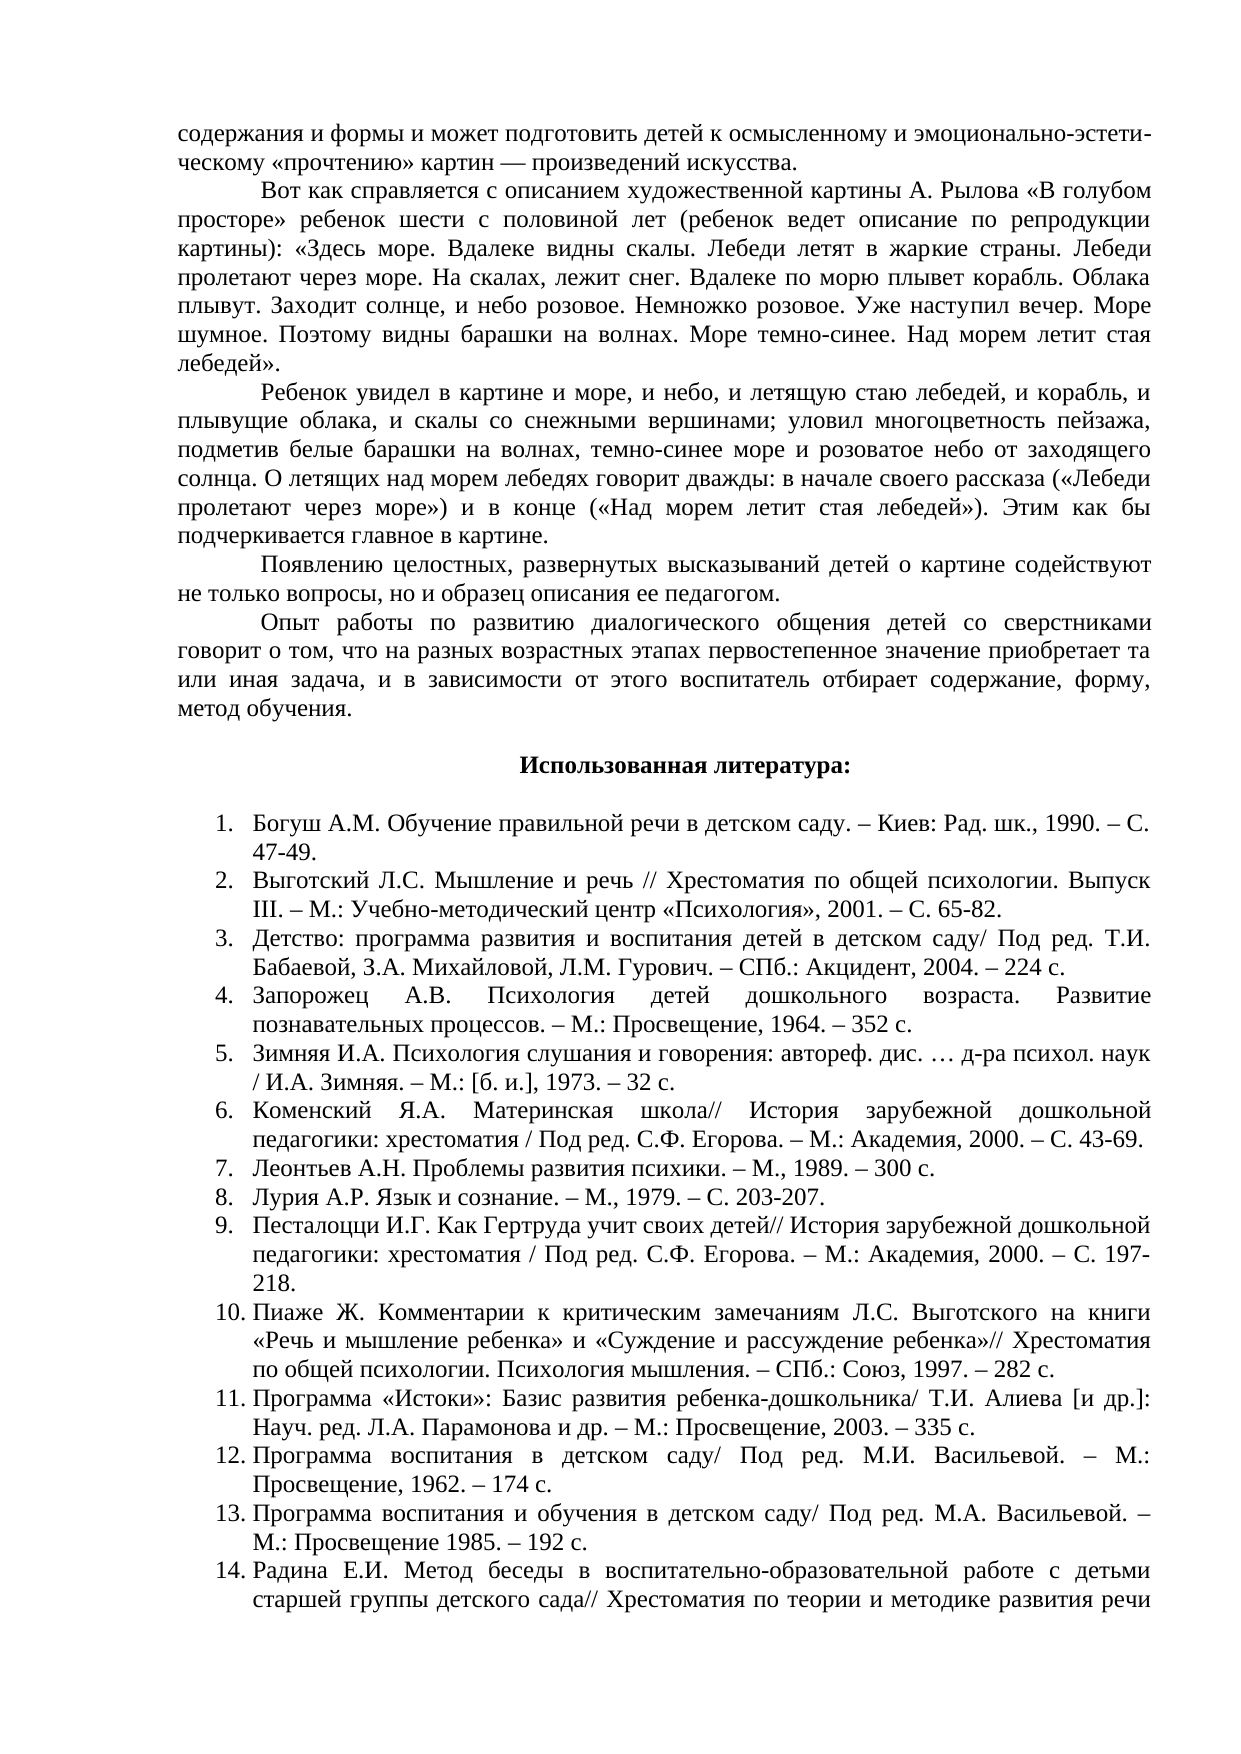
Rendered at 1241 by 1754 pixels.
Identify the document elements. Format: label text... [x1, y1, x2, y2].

list Программа воспитания в детском саду/ Под ред. М.И. Васильевой. – М.: Просвещение, 1962. – 174 с. [215, 1441, 1152, 1498]
list Детство: программа развития и воспитания детей в детском саду/ Под ред. Т.И. Бабаевой, З.А. Михайловой, Л.М. Гурович. – СПб.: Акцидент, 2004. – 224 с. [215, 923, 1152, 981]
list Коменский Я.А. Материнская школа// История зарубежной дошкольной педагогики: хрестоматия / Под ред. С.Ф. Егорова. – М.: Академия, 2000. – С. 43-69. [215, 1096, 1152, 1153]
list Богуш А.М. Обучение правильной речи в детском саду. – Киев: Рад. шк., 1990. – С. 47-49. [215, 808, 1152, 866]
text Ребенок увидел в картине и море, и небо, и летящую стаю лебедей, и корабль, и плывущие облака, и скалы со снежными вершинами; уловил многоцветность пейзажа, подметив белые барашки на волнах, темно-синее море и розоватое небо от заходящего солнца. О летящих над морем лебедях говорит дважды: в начале своего рассказа («Лебеди пролетают через море») и в конце («Над морем летит стая лебедей»). Этим как бы подчеркивается главное в картине. [177, 377, 1152, 549]
list Леонтьев А.Н. Проблемы развития психики. – М., 1989. – 300 с. [215, 1153, 1152, 1182]
list Песталоцци И.Г. Как Гертруда учит своих детей// История зарубежной дошкольной педагогики: хрестоматия / Под ред. С.Ф. Егорова. – М.: Академия, 2000. – С. 197-218. [215, 1211, 1152, 1297]
text Появлению целостных, развернутых высказываний детей о картине содействуют не только вопросы, но и образец описания ее педагогом. [177, 549, 1152, 607]
list Зимняя И.А. Психология слушания и говорения: автореф. дис. … д-ра психол. наук / И.А. Зимняя. – М.: [б. и.], 1973. – 32 с. [215, 1038, 1152, 1096]
list Запорожец А.В. Психология детей дошкольного возраста. Развитие познавательных процессов. – М.: Просвещение, 1964. – 352 с. [215, 981, 1152, 1038]
list Программа воспитания и обучения в детском саду/ Под ред. М.А. Васильевой. – М.: Просвещение 1985. – 192 с. [215, 1498, 1152, 1556]
list Пиаже Ж. Комментарии к критическим замечаниям Л.С. Выготского на книги «Речь и мышление ребенка» и «Суждение и рассуждение ребенка»// Хрестоматия по общей психологии. Психология мышления. – СПб.: Союз, 1997. – 282 с. [215, 1297, 1152, 1383]
list Выготский Л.С. Мышление и речь // Хрестоматия по общей психологии. Выпуск III. – М.: Учебно-методический центр «Психология», 2001. – С. 65-82. [215, 866, 1152, 923]
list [215, 1556, 1152, 1613]
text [177, 118, 1152, 176]
text Вот как справляется с описанием художественной картины А. Рылова «В голубом просторе» ребенок шести с половиной лет (ребенок ведет описание по репродукции картины): «Здесь море. Вдалеке видны скалы. Лебеди летят в жаркие страны. Лебеди пролетают через море. На скалах, лежит снег. Вдалеке по морю плывет корабль. Облака плывут. Заходит солнце, и небо розовое. Немножко розовое. Уже наступил вечер. Море шумное. Поэтому видны барашки на волнах. Море темно-синее. Над морем летит стая лебедей». [177, 176, 1152, 377]
text Использованная литература: [194, 751, 1135, 779]
list Лурия А.Р. Язык и сознание. – М., 1979. – С. 203-207. [215, 1182, 1152, 1211]
text Опыт работы по развитию диалогического общения детей со сверстниками говорит о том, что на разных возрастных этапах первостепенное значение приобретает та или иная задача, и в зависимости от этого воспитатель отбирает содержание, форму, метод обучения. [177, 607, 1152, 722]
list Программа «Истоки»: Базис развития ребенка-дошкольника/ Т.И. Алиева [и др.]: Науч. ред. Л.А. Парамонова и др. – М.: Просвещение, 2003. – 335 с. [215, 1383, 1152, 1441]
